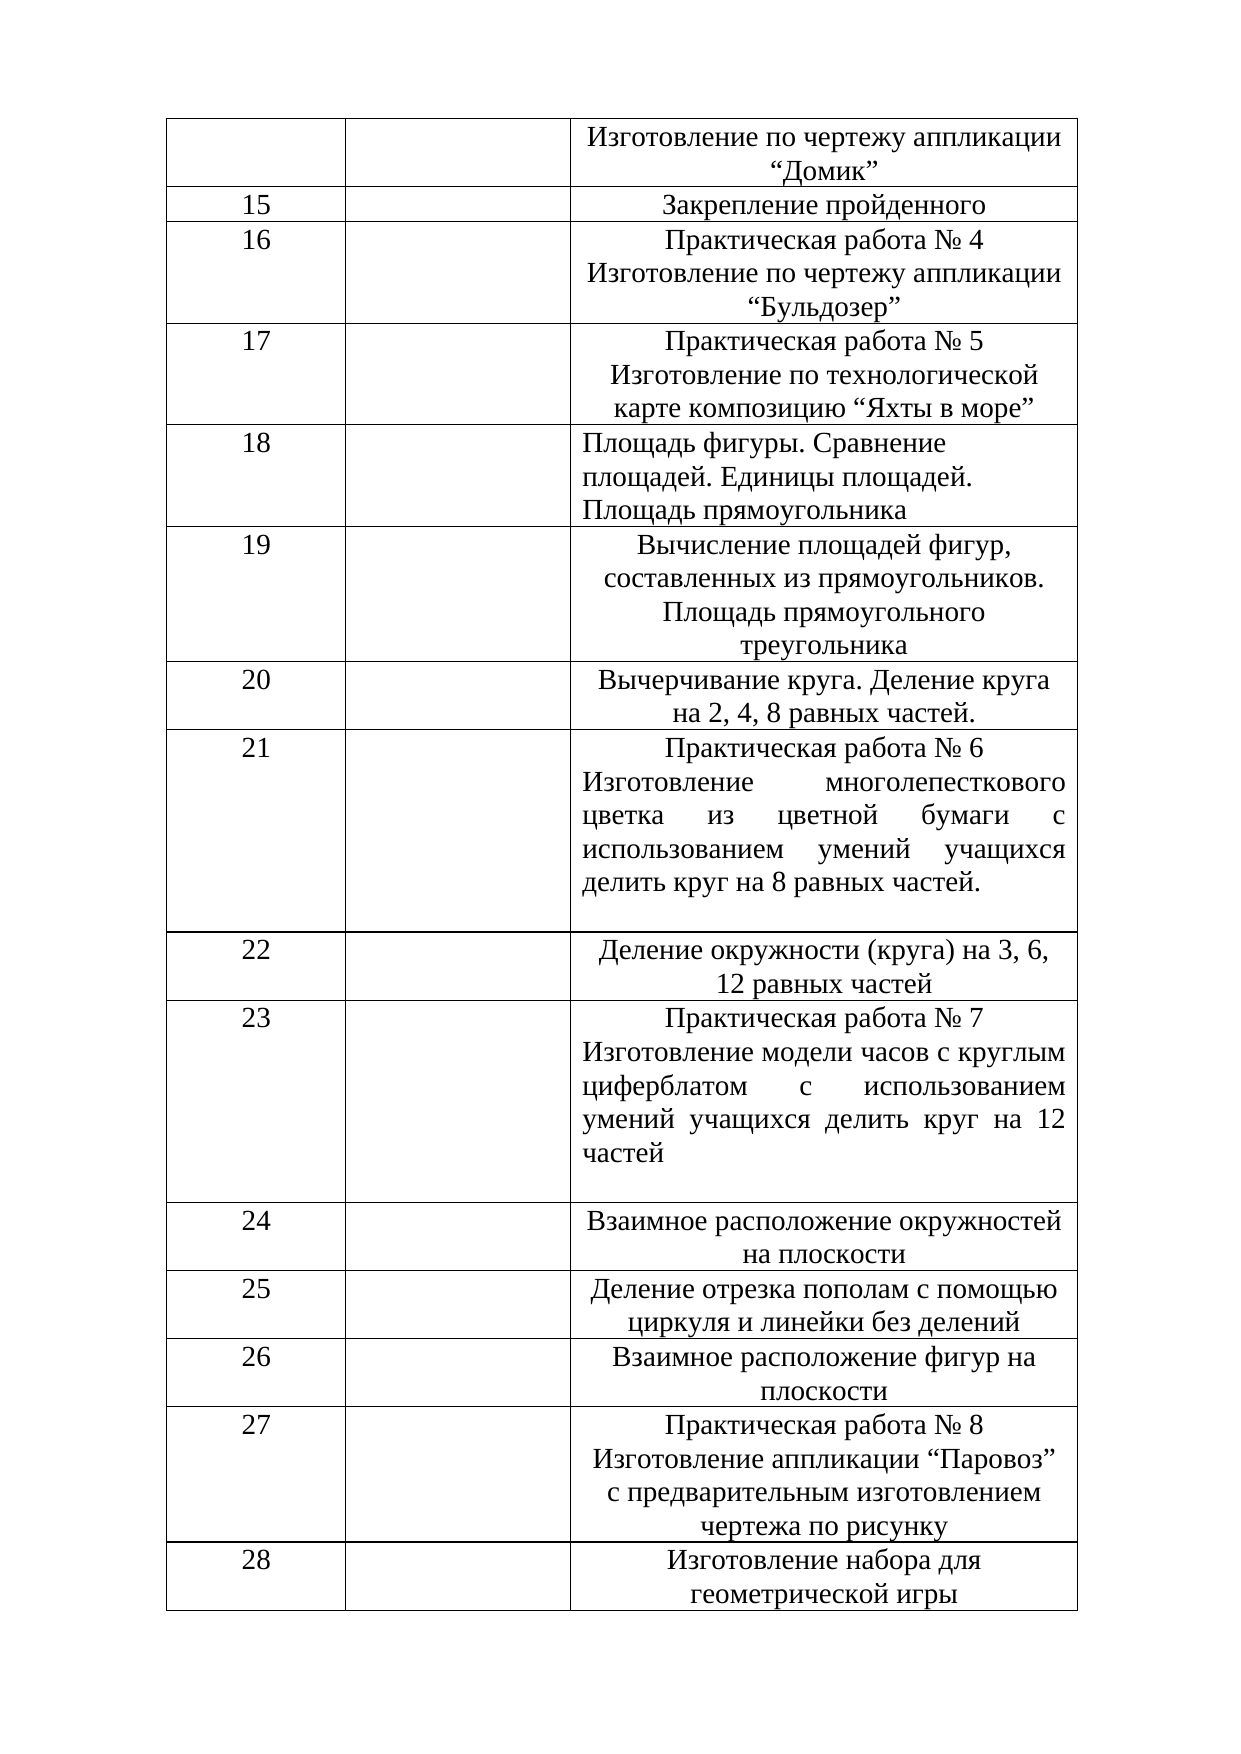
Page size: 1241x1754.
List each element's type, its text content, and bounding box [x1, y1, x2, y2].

table_cell Деление отрезка пополам с помощью циркуля и линейки без делений [571, 1271, 1077, 1338]
table_cell 24 [167, 1203, 345, 1270]
table_cell [346, 1271, 570, 1338]
table_cell 17 [167, 324, 345, 424]
table_cell Вычерчивание круга. Деление круга на 2, 4, 8 равных частей. [571, 662, 1077, 729]
table_cell [346, 662, 570, 729]
table_cell [346, 730, 570, 931]
table_cell Взаимное расположение окружностей на плоскости [571, 1203, 1077, 1270]
table_cell Практическая работа № 8 Изготовление аппликации “Паровоз” с предварительным изготовлением чертежа по рисунку [571, 1407, 1077, 1541]
table_cell [346, 222, 570, 322]
table_cell 22 [167, 933, 345, 999]
table_cell 23 [167, 1001, 345, 1202]
table_cell [346, 1543, 570, 1609]
table_cell 18 [167, 425, 345, 526]
table_cell [346, 119, 570, 186]
table_cell 14 [167, 119, 345, 186]
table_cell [571, 119, 1077, 186]
table_cell Взаимное расположение фигур на плоскости [571, 1339, 1077, 1406]
table_cell Закрепление пройденного [571, 187, 1077, 221]
table_cell [346, 324, 570, 424]
table_cell [346, 425, 570, 526]
table_cell 21 [167, 730, 345, 931]
table_cell 26 [167, 1339, 345, 1406]
table_cell Практическая работа № 4 Изготовление по чертежу аппликации “Бульдозер” [571, 222, 1077, 322]
table_cell Деление окружности (круга) на 3, 6, 12 равных частей [571, 933, 1077, 999]
table_cell Практическая работа № 7 Изготовление модели часов с круглым циферблатом с использованием умений учащихся делить круг на 12 частей [571, 1001, 1077, 1202]
table_cell Практическая работа № 6 Изготовление многолепесткового цветка из цветной бумаги с использованием умений учащихся делить круг на 8 равных частей. [571, 730, 1077, 931]
table_cell Площадь фигуры. Сравнение площадей. Единицы площадей. Площадь прямоугольника [571, 425, 1077, 526]
table_cell Вычисление площадей фигур, составленных из прямоугольников. Площадь прямоугольного треугольника [571, 527, 1077, 661]
table_cell 16 [167, 222, 345, 322]
table_cell 25 [167, 1271, 345, 1338]
table_cell [346, 1407, 570, 1541]
table_cell 19 [167, 527, 345, 661]
table_cell [346, 527, 570, 661]
table_cell [346, 187, 570, 221]
table_cell [346, 933, 570, 999]
table_cell 15 [167, 187, 345, 221]
table_cell Практическая работа № 5 Изготовление по технологической карте композицию “Яхты в море” [571, 324, 1077, 424]
table_cell [346, 1339, 570, 1406]
table_cell 28 [167, 1543, 345, 1609]
table_cell 27 [167, 1407, 345, 1541]
table_cell [346, 1203, 570, 1270]
table_cell 20 [167, 662, 345, 729]
table_cell [346, 1001, 570, 1202]
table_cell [571, 1543, 1077, 1609]
